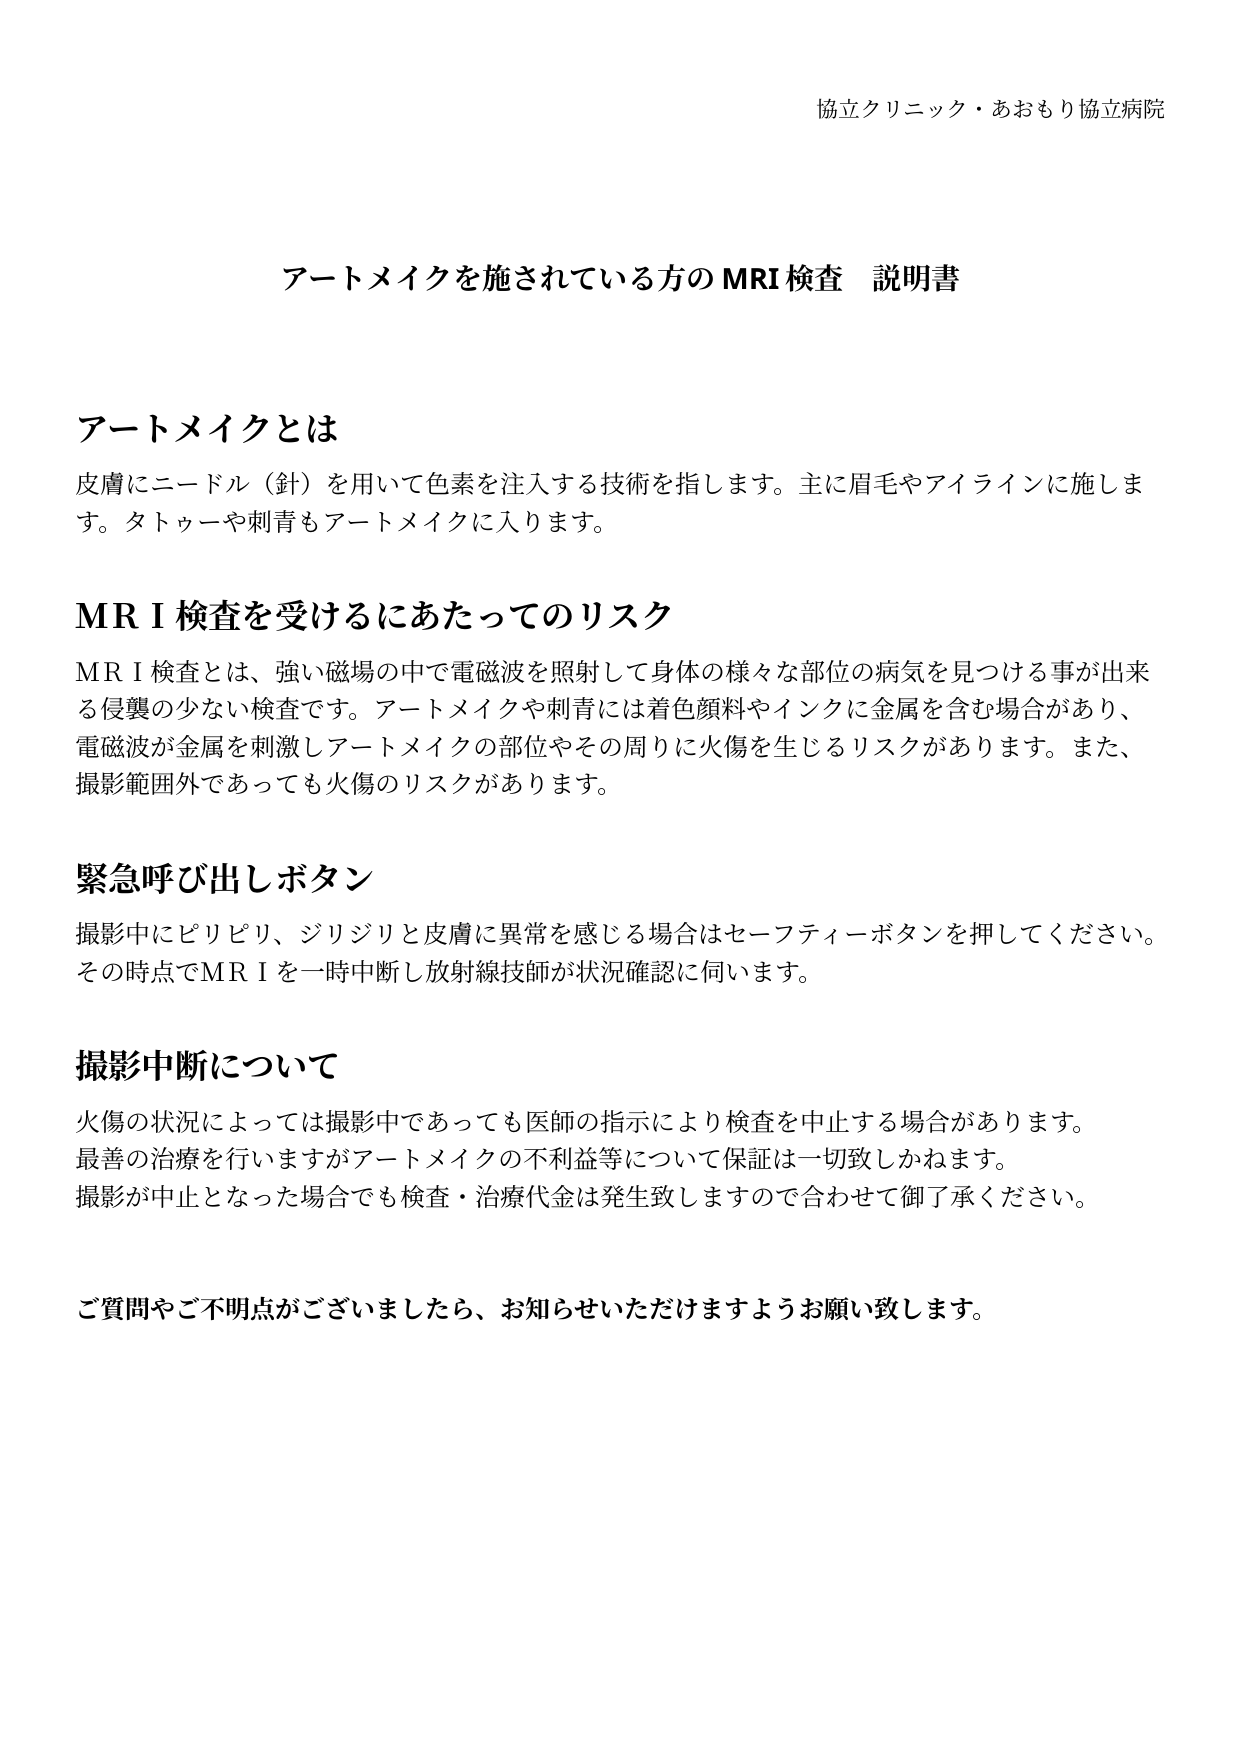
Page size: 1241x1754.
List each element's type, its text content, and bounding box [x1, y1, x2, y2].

text アートメイクとは [75, 389, 1165, 464]
text 緊急呼び出しボタン [75, 839, 1165, 914]
text 皮膚にニードル（針）を用いて色素を注入する技術を指します。主に眉毛やアイラインに施します。タトゥーや刺青もアートメイクに入ります。 [75, 464, 1165, 539]
text 撮影中にピリピリ、ジリジリと皮膚に異常を感じる場合はセーフティーボタンを押してください。その時点でＭＲＩを一時中断し放射線技師が状況確認に伺います。 [75, 914, 1165, 989]
text ＭＲＩ検査を受けるにあたってのリスク [75, 577, 1165, 652]
text 火傷の状況によっては撮影中であっても医師の指示により検査を中止する場合があります。 [75, 1102, 1165, 1139]
text ご質問やご不明点がございましたら、お知らせいただけますようお願い致します。 [75, 1289, 1165, 1327]
text ＭＲＩ検査とは、強い磁場の中で電磁波を照射して身体の様々な部位の病気を見つける事が出来る侵襲の少ない検査です。アートメイクや刺青には着色顔料やインクに金属を含む場合があり、電磁波が金属を刺激しアートメイクの部位やその周りに火傷を生じるリスクがあります。また、撮影範囲外であっても火傷のリスクがあります。 [75, 652, 1165, 802]
text 撮影中断について [75, 1027, 1165, 1102]
text 協立クリニック・あおもり協立病院 [75, 89, 1165, 127]
text アートメイクを施されている方のMRI検査 説明書 [75, 239, 1165, 314]
text 撮影が中止となった場合でも検査・治療代金は発生致しますので合わせて御了承ください。 [75, 1177, 1165, 1214]
text 最善の治療を行いますがアートメイクの不利益等について保証は一切致しかねます。 [75, 1139, 1165, 1177]
